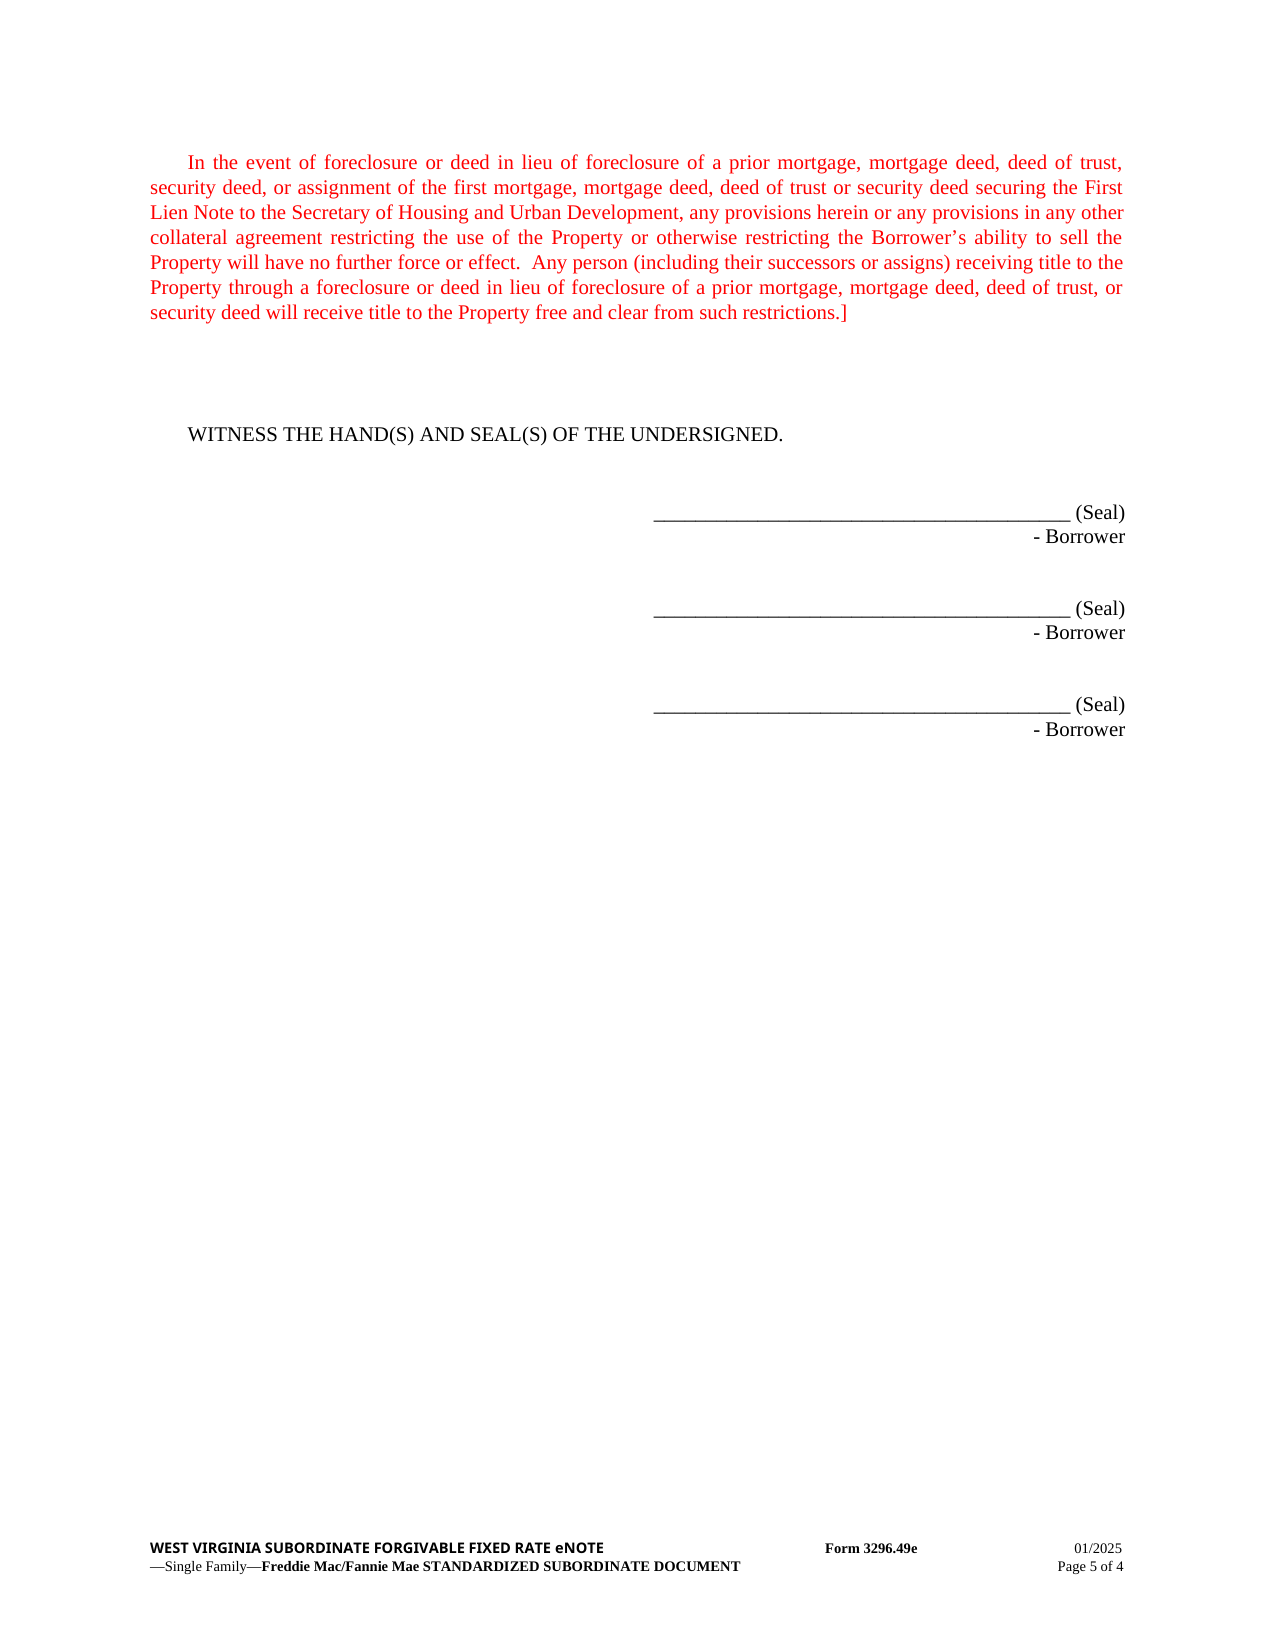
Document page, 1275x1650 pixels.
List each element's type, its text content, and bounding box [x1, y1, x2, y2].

text In the event of foreclosure or deed in lieu of foreclosure of a prior mortgage, mortgage deed, deed of trust, security deed, or assignment of the first mortgage, mortgage deed, deed of trust or security deed securing the First Lien Note to the Secretary of Housing and Urban Development, any provisions herein or any provisions in any other collateral agreement restricting the use of the Property or otherwise restricting the Borrower’s ability to sell the Property will have no further force or effect. Any person (including their successors or assigns) receiving title to the Property through a foreclosure or deed in lieu of foreclosure of a prior mortgage, mortgage deed, deed of trust, or security deed will receive title to the Property free and clear from such restrictions.] [150, 150, 1125, 324]
text ________________________________________ (Seal) [225, 500, 1125, 524]
text - Borrower [225, 716, 1125, 741]
text ________________________________________ (Seal) [225, 692, 1125, 716]
text ________________________________________ (Seal) [225, 596, 1125, 620]
text WITNESS THE HAND(S) AND SEAL(S) OF THE UNDERSIGNED. [150, 422, 1125, 446]
text - Borrower [225, 524, 1125, 548]
text - Borrower [225, 620, 1125, 644]
